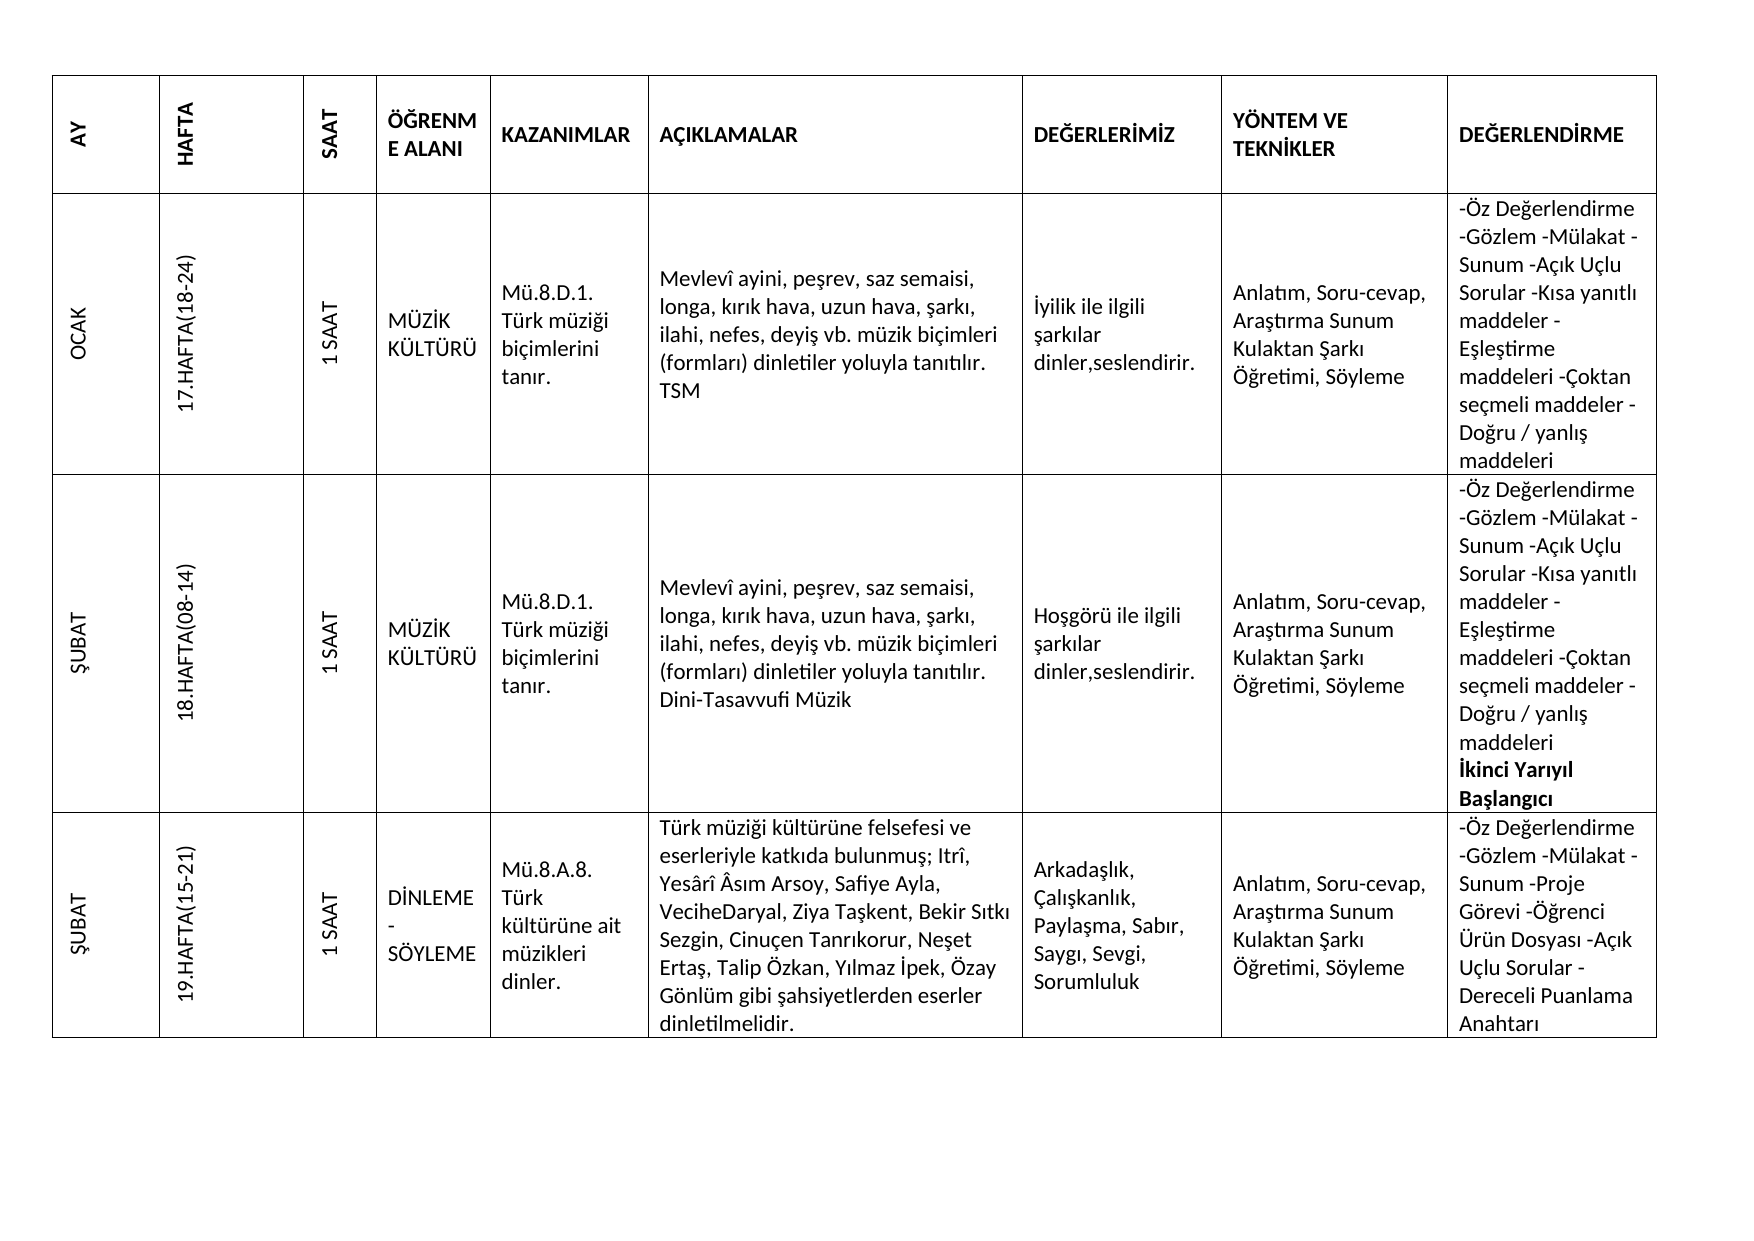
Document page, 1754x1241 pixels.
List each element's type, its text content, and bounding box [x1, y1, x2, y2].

table_header KAZANIMLAR [491, 76, 648, 193]
table_cell Mü.8.D.1. Türk müziği biçimlerini tanır. [491, 475, 648, 812]
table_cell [1222, 194, 1447, 474]
table_header YÖNTEM VE TEKNİKLER [1222, 76, 1447, 193]
table_cell 1 SAAT [304, 813, 376, 1037]
table_cell Hoşgörü ile ilgili şarkılar dinler,seslendirir. [1023, 475, 1221, 812]
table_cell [1448, 813, 1656, 1037]
table_cell Arkadaşlık, Çalışkanlık, Paylaşma, Sabır, Saygı, Sevgi, Sorumluluk [1023, 813, 1221, 1037]
table_cell 1 SAAT [304, 194, 376, 474]
table_cell DİNLEME - SÖYLEME [377, 813, 490, 1037]
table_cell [491, 194, 648, 474]
table_header SAAT [304, 76, 376, 193]
table_cell ŞUBAT [53, 813, 159, 1037]
table_cell 19.HAFTA(15-21) [160, 813, 303, 1037]
table_cell OCAK [53, 194, 159, 474]
table_header AÇIKLAMALAR [649, 76, 1022, 193]
table_header DEĞERLERİMİZ [1023, 76, 1221, 193]
table_cell Mü.8.A.8. Türk kültürüne ait müzikleri dinler. [491, 813, 648, 1037]
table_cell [1222, 813, 1447, 1037]
table_cell MÜZİK KÜLTÜRÜ [377, 194, 490, 474]
table_header HAFTA [160, 76, 303, 193]
table_cell Mevlevî ayini, peşrev, saz semaisi, longa, kırık hava, uzun hava, şarkı, ilahi, nefes, deyiş vb. müzik biçimleri (formları) dinletiler yoluyla tanıtılır. TSM [649, 194, 1022, 474]
table_cell 17.HAFTA(18-24) [160, 194, 303, 474]
table_cell 1 SAAT [304, 475, 376, 812]
table_cell MÜZİK KÜLTÜRÜ [377, 475, 490, 812]
table_cell İyilik ile ilgili şarkılar dinler,seslendirir. [1023, 194, 1221, 474]
table_cell Mevlevî ayini, peşrev, saz semaisi, longa, kırık hava, uzun hava, şarkı, ilahi, nefes, deyiş vb. müzik biçimleri (formları) dinletiler yoluyla tanıtılır. Dini-Tasavvufi Müzik [649, 475, 1022, 812]
table_cell ŞUBAT [53, 475, 159, 812]
table_cell 18.HAFTA(08-14) [160, 475, 303, 812]
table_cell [1448, 194, 1656, 474]
table_cell Türk müziği kültürüne felsefesi ve eserleriyle katkıda bulunmuş; Itrî, Yesârî Âsım Arsoy, Safiye Ayla, VeciheDaryal, Ziya Taşkent, Bekir Sıtkı Sezgin, Cinuçen Tanrıkorur, Neşet Ertaş, Talip Özkan, Yılmaz İpek, Özay Gönlüm gibi şahsiyetlerden eserler dinletilmelidir. [649, 813, 1022, 1037]
table_header ÖĞRENME ALANI [377, 76, 490, 193]
table_cell -Öz Değerlendirme -Gözlem -Mülakat -Sunum -Açık Uçlu Sorular -Kısa yanıtlı maddeler -Eşleştirme maddeleri -Çoktan seçmeli maddeler -Doğru / yanlış maddeleri İkinci Yarıyıl Başlangıcı [1448, 475, 1656, 812]
table_cell Anlatım, Soru-cevap, Araştırma Sunum Kulaktan Şarkı Öğretimi, Söyleme [1222, 475, 1447, 812]
table_header AY [53, 76, 159, 193]
table_header DEĞERLENDİRME [1448, 76, 1656, 193]
